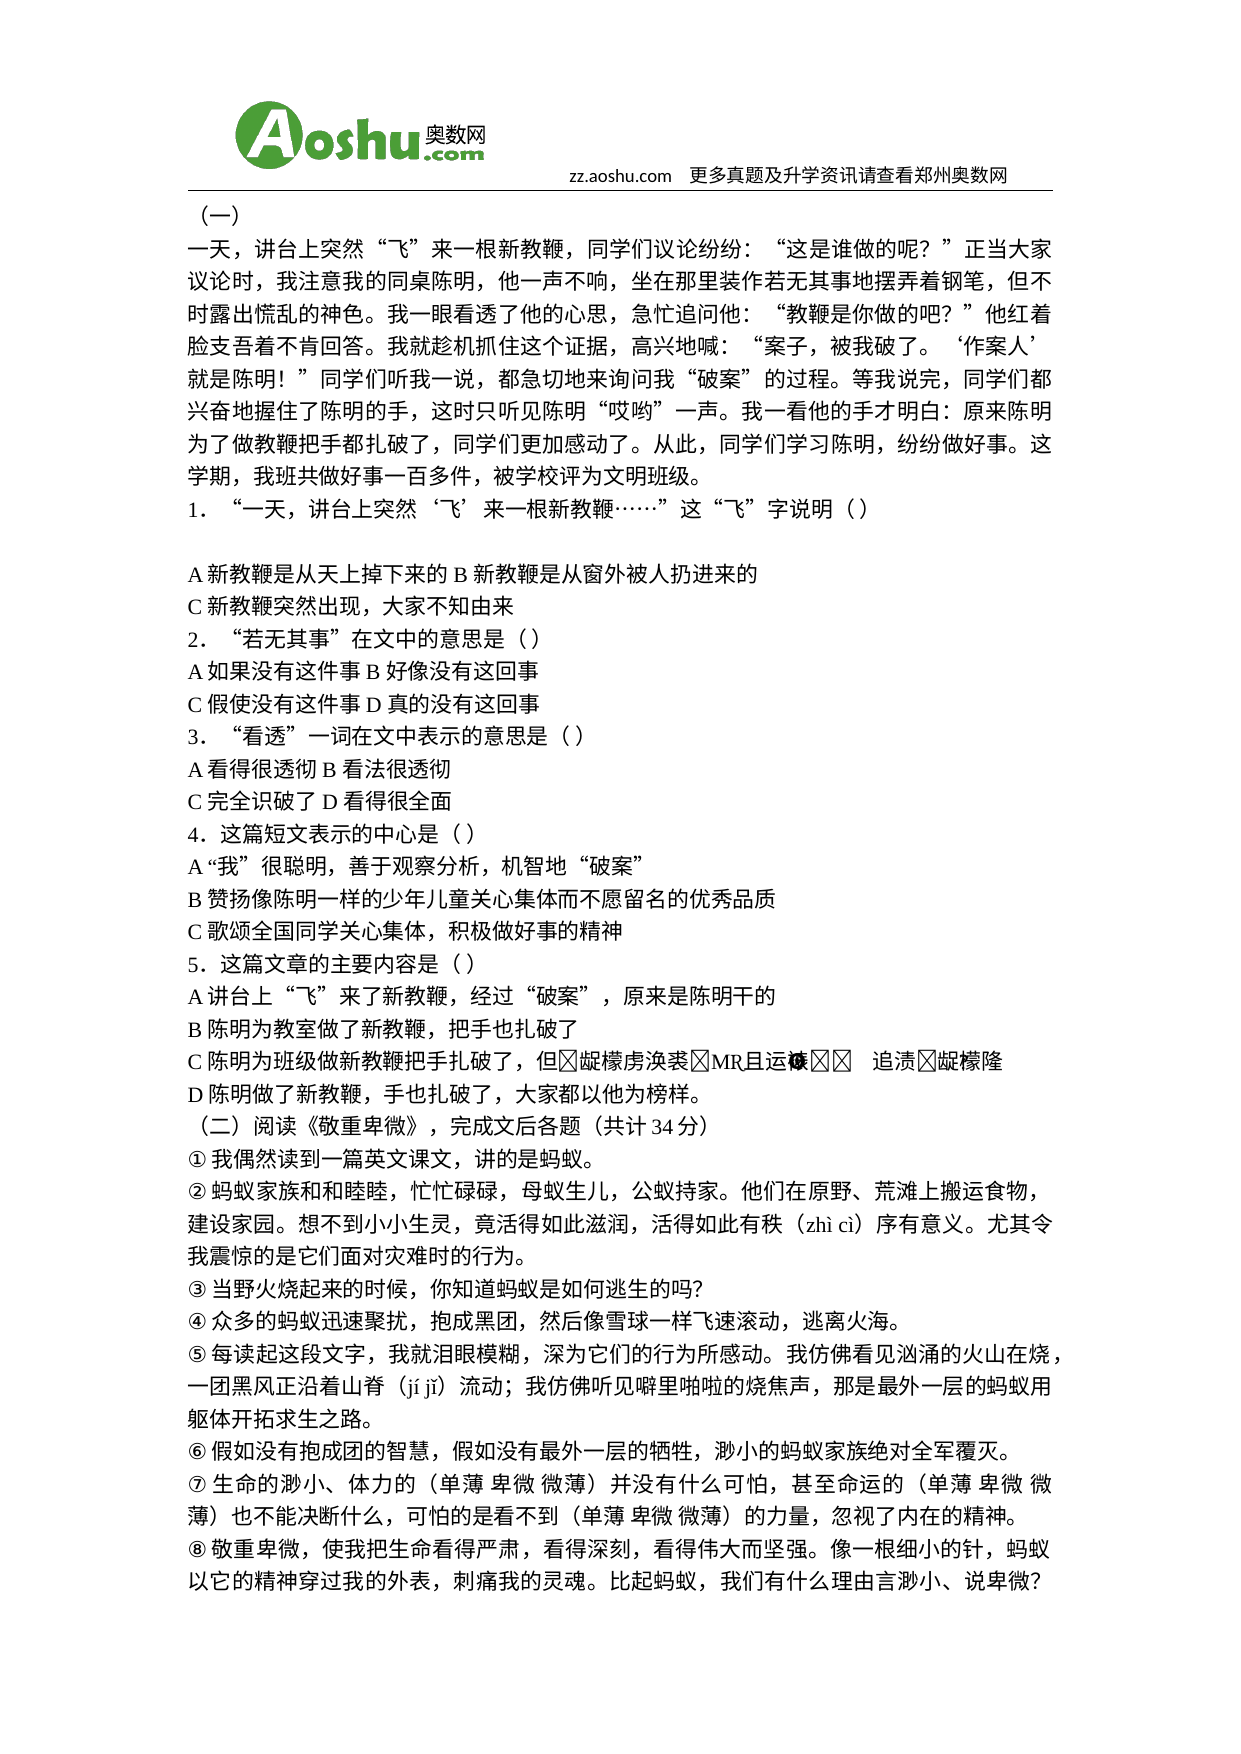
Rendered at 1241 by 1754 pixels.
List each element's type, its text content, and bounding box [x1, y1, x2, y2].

picture [232, 88, 536, 183]
